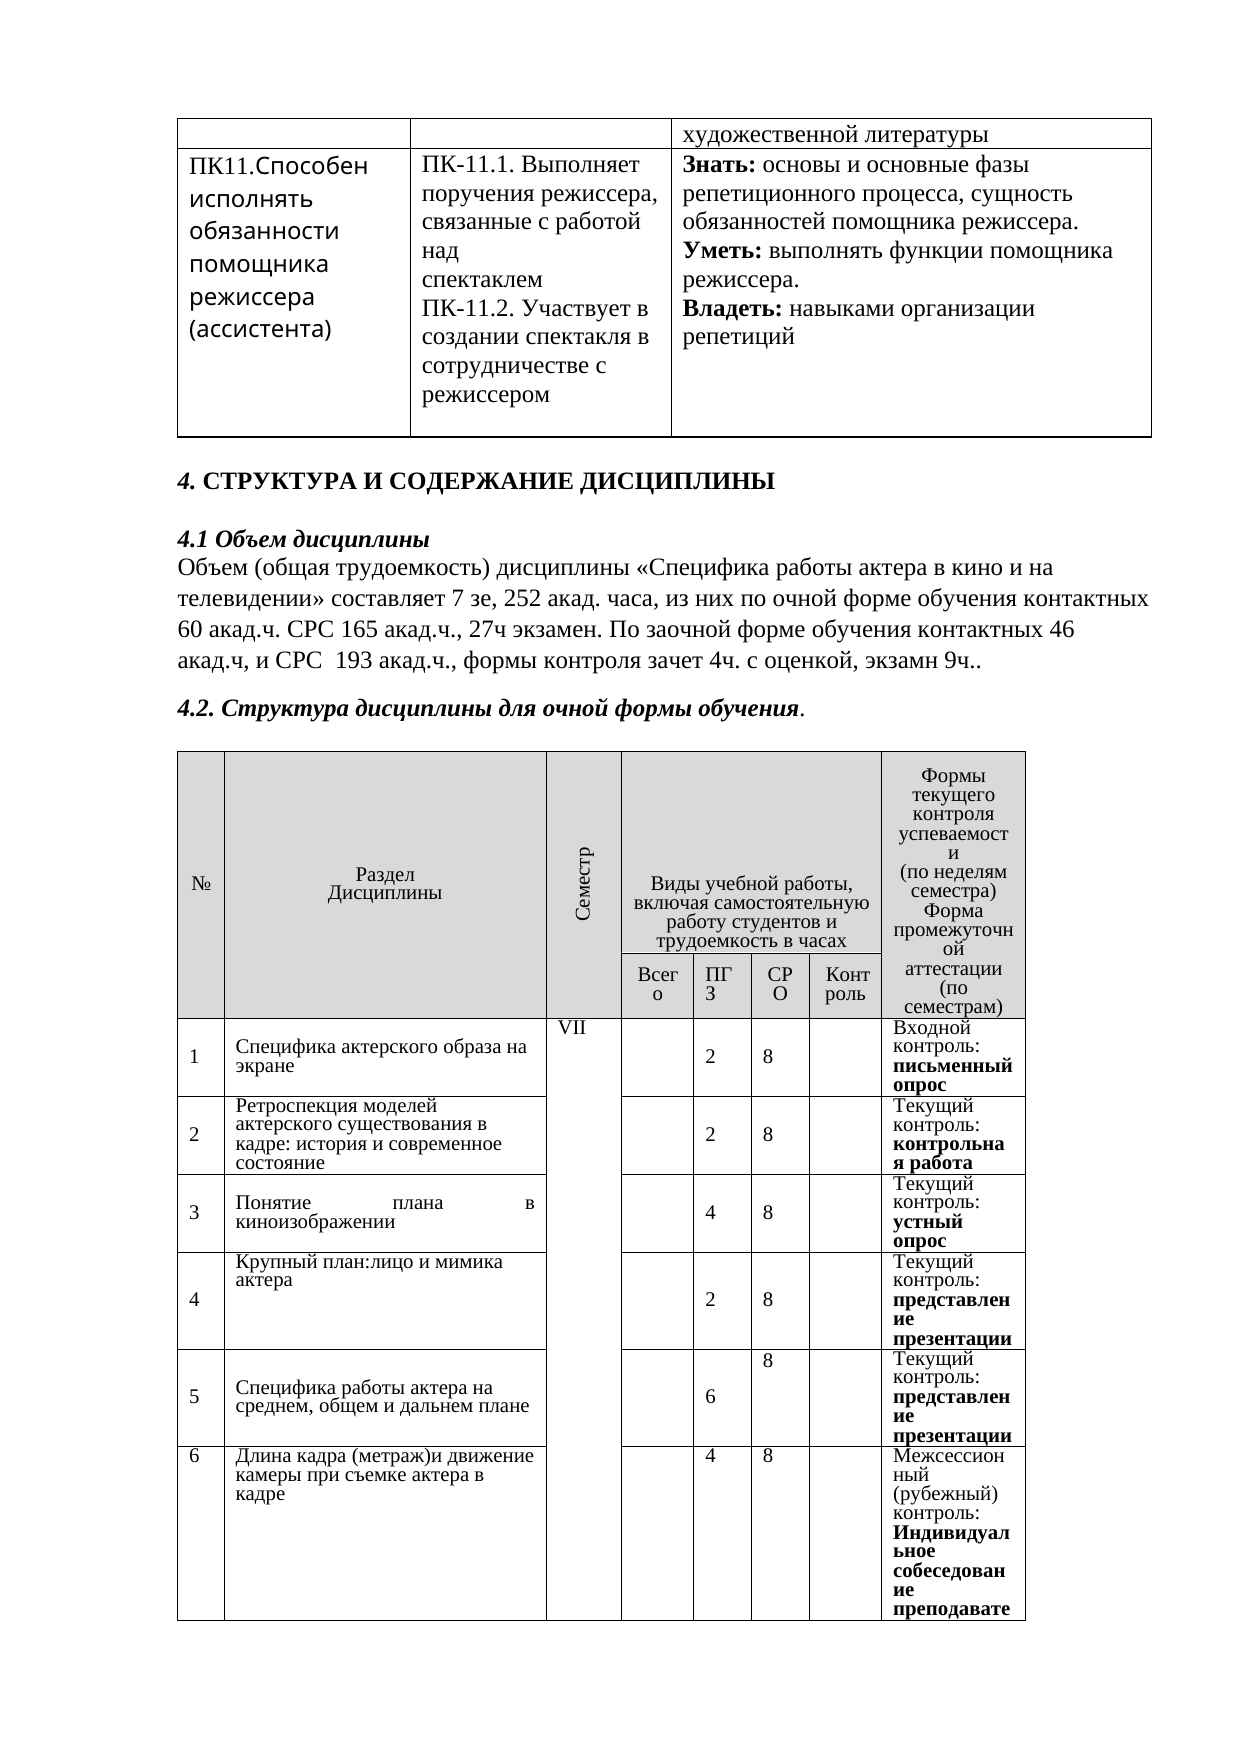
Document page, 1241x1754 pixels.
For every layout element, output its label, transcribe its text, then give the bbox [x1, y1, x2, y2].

table_cell ПК11.Способен исполнять обязанности помощника режиссера (ассистента) [178, 149, 410, 436]
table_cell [178, 119, 410, 148]
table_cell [225, 1447, 546, 1620]
table_cell 5 [178, 1350, 224, 1446]
table_cell Знать: основы и основные фазы репетиционного процесса, сущность обязанностей помощника режиссера. Уметь: выполнять функции помощника режиссера. Владеть: навыками организации репетиций [672, 149, 1151, 436]
table_cell [810, 1447, 881, 1620]
table_cell [622, 1175, 693, 1252]
table_cell Контроль [810, 954, 881, 1018]
table_cell Текущий контроль: представление презентации [882, 1350, 1025, 1446]
table_cell 3 [178, 1175, 224, 1252]
table_cell 8 [752, 1019, 809, 1096]
table_cell [622, 1253, 693, 1349]
table_cell Входной контроль: письменный опрос [882, 1019, 1025, 1096]
table_cell ПГЗ [694, 954, 751, 1018]
table_header Формы текущего контроля успеваемости (по неделям семестра) Форма промежуточной аттестации (по семестрам) [882, 752, 1025, 1018]
table_cell Специфика актерского образа на экране [225, 1019, 546, 1096]
table_cell 2 [694, 1097, 751, 1174]
table_cell 8 [752, 1253, 809, 1349]
table_cell [622, 1019, 693, 1096]
text 4. СТРУКТУРА И СОДЕРЖАНИЕ ДИСЦИПЛИНЫ [177, 466, 1152, 495]
table_cell VII [547, 1019, 621, 1620]
table_cell 6 [178, 1447, 224, 1620]
table_cell 8 [752, 1175, 809, 1252]
table_cell Текущий контроль: устный опрос [882, 1175, 1025, 1252]
table_cell 6 [694, 1350, 751, 1446]
text 4.1 Объем дисциплины [177, 524, 1152, 552]
table_cell Крупный план:лицо и мимика актера [225, 1253, 546, 1349]
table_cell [411, 119, 671, 148]
table_cell 4 [694, 1447, 751, 1620]
table_cell [810, 1019, 881, 1096]
table_cell [810, 1373, 881, 1446]
table_cell Всего [622, 954, 693, 1018]
table_cell Специфика работы актера на среднем, общем и дальнем плане [225, 1350, 546, 1446]
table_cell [882, 1447, 1025, 1620]
table_cell Понятие плана в киноизображении [225, 1175, 546, 1252]
table_cell [622, 1447, 693, 1620]
table_cell 2 [694, 1019, 751, 1096]
table_cell 8 [752, 1447, 809, 1620]
table_cell Текущий контроль: представление презентации [882, 1253, 1025, 1349]
table_cell Ретроспекция моделей актерского существования в кадре: история и современное состояние [225, 1097, 546, 1174]
text Объем (общая трудоемкость) дисциплины «Специфика работы актера в кино и на телевидении» составляет 7 зе, 252 акад. часа, из них по очной форме обучения контактных 60 акад.ч. СРС 165 акад.ч., 27ч экзамен. По заочной форме обучения контактных 46 акад.ч, и СРС 193 акад.ч., формы контроля зачет 4ч. с оценкой, экзамн 9ч.. [177, 552, 1152, 674]
table_header Виды учебной работы, включая самостоятельную работу студентов и трудоемкость в часах [622, 752, 881, 952]
table_cell Текущий контроль: контрольная работа [882, 1097, 1025, 1174]
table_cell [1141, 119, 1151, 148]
table_cell 8 [752, 1350, 809, 1373]
table_cell [810, 1175, 881, 1252]
table_cell [810, 1097, 881, 1174]
table_cell [622, 1350, 693, 1446]
table_header Семестр [547, 752, 621, 1018]
table_header Раздел Дисциплины [225, 752, 546, 1018]
table_cell 1 [178, 1019, 224, 1096]
table_cell 4 [694, 1175, 751, 1252]
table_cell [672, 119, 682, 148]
table_cell [810, 1253, 881, 1349]
table_cell [622, 1097, 693, 1174]
text 4.2. Структура дисциплины для очной формы обучения. [177, 693, 1152, 722]
table_header № [178, 752, 224, 1018]
table_cell 2 [178, 1097, 224, 1174]
table_cell [752, 1373, 809, 1446]
table_cell 8 [752, 1097, 809, 1174]
table_cell СРО [752, 954, 809, 1018]
table_cell [810, 1350, 881, 1373]
table_cell 2 [694, 1253, 751, 1349]
table_cell 4 [178, 1253, 224, 1349]
